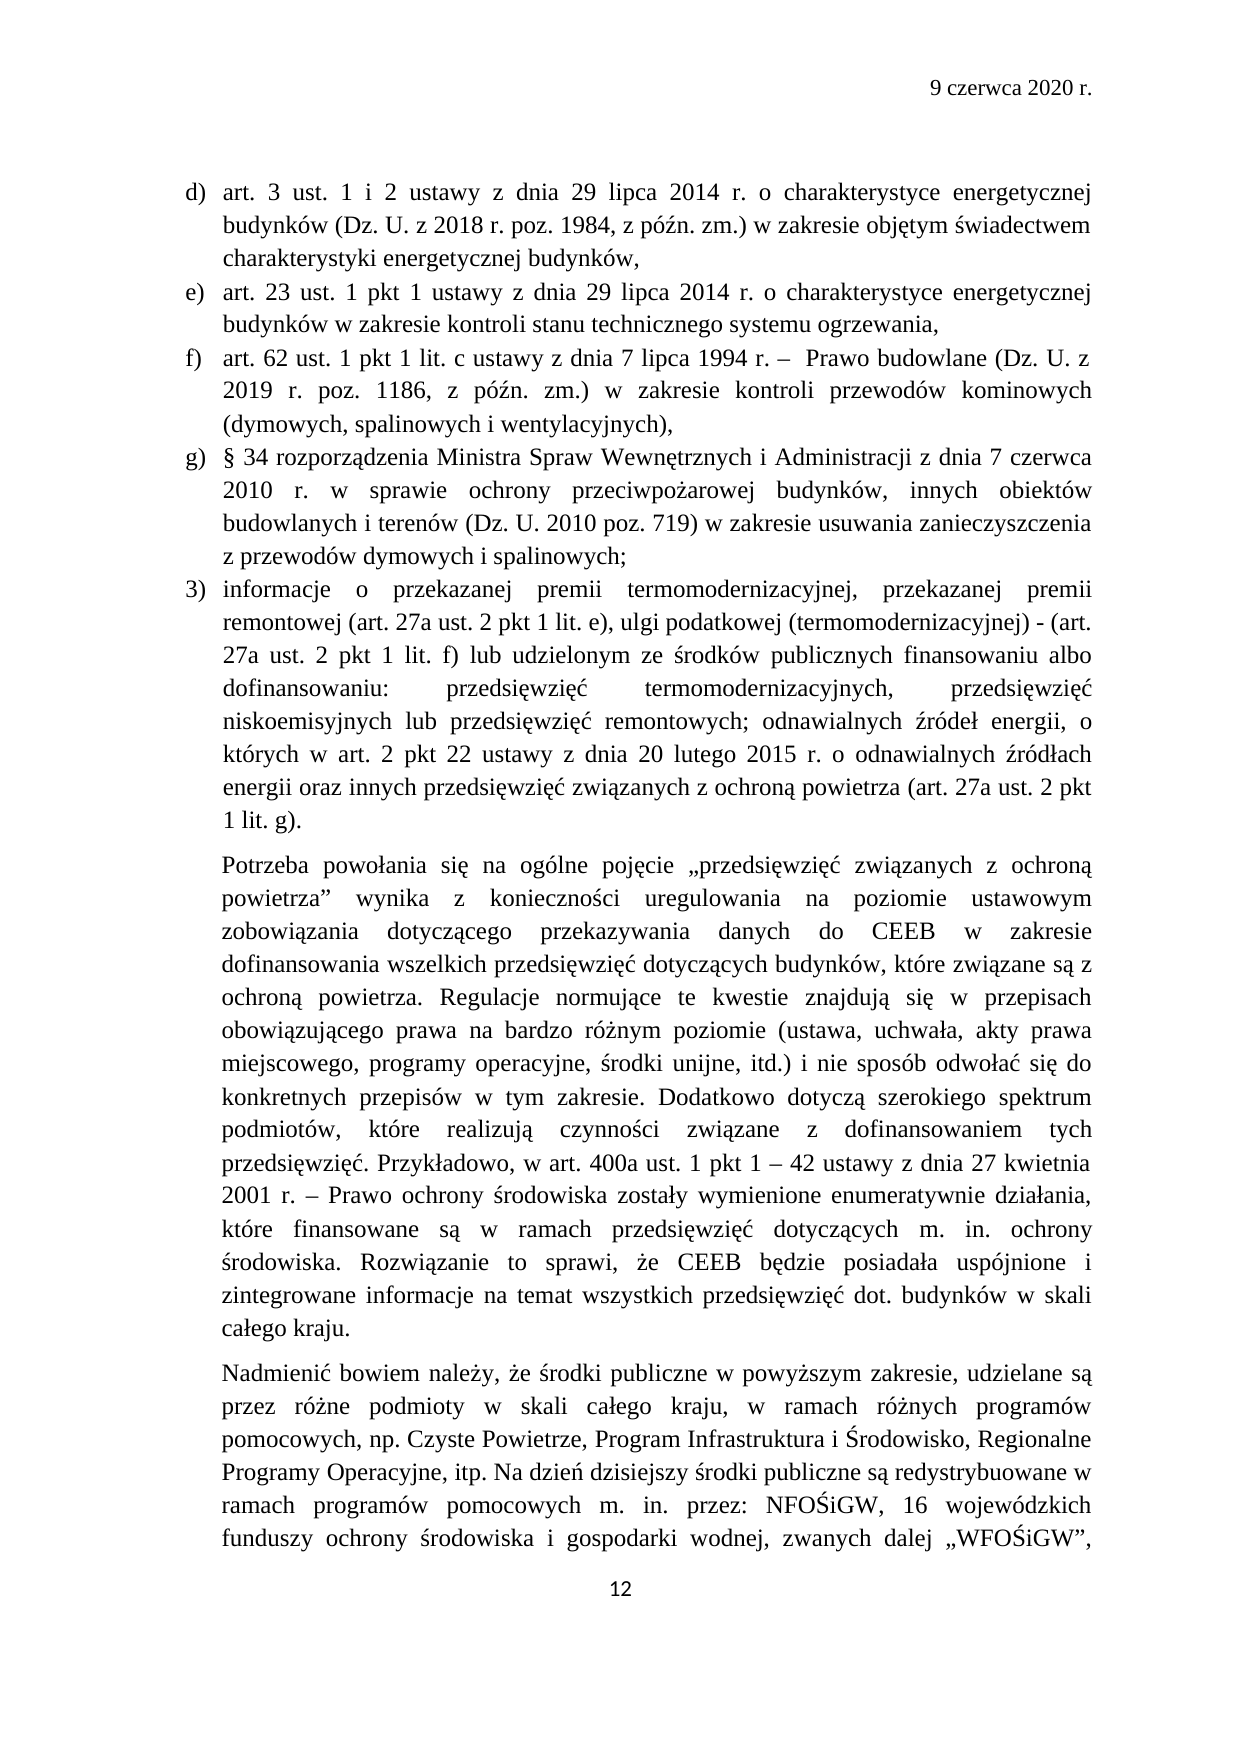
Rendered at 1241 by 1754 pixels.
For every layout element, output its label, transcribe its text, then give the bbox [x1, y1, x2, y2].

text Potrzeba powołania się na ogólne pojęcie „przedsięwzięć związanych z ochroną powietrza” wynika z konieczności uregulowania na poziomie ustawowym zobowiązania dotyczącego przekazywania danych do CEEB w zakresie dofinansowania wszelkich przedsięwzięć dotyczących budynków, które związane są z ochroną powietrza. Regulacje normujące te kwestie znajdują się w przepisach obowiązującego prawa na bardzo różnym poziomie (ustawa, uchwała, akty prawa miejscowego, programy operacyjne, środki unijne, itd.) i nie sposób odwołać się do konkretnych przepisów w tym zakresie. Dodatkowo dotyczą szerokiego spektrum podmiotów, które realizują czynności związane z dofinansowaniem tych przedsięwzięć. Przykładowo, w art. 400a ust. 1 pkt 1 – 42 ustawy z dnia 27 kwietnia 2001 r. – Prawo ochrony środowiska zostały wymienione enumeratywnie działania, które finansowane są w ramach przedsięwzięć dotyczących m. in. ochrony środowiska. Rozwiązanie to sprawi, że CEEB będzie posiadała uspójnione i zintegrowane informacje na temat wszystkich przedsięwzięć dot. budynków w skali całego kraju. [221, 850, 1093, 1341]
list informacje o przekazanej premii termomodernizacyjnej, przekazanej premii remontowej (art. 27a ust. 2 pkt 1 lit. e), ulgi podatkowej (termomodernizacyjnej) - (art. 27a ust. 2 pkt 1 lit. f) lub udzielonym ze środków publicznych finansowaniu albo dofinansowaniu: przedsięwzięć termomodernizacyjnych, przedsięwzięć niskoemisyjnych lub przedsięwzięć remontowych; odnawialnych źródeł energii, o których w art. 2 pkt 22 ustawy z dnia 20 lutego 2015 r. o odnawialnych źródłach energii oraz innych przedsięwzięć związanych z ochroną powietrza (art. 27a ust. 2 pkt 1 lit. g). [185, 574, 1093, 834]
list § 34 rozporządzenia Ministra Spraw Wewnętrznych i Administracji z dnia 7 czerwca 2010 r. w sprawie ochrony przeciwpożarowej budynków, innych obiektów budowlanych i terenów (Dz. U. 2010 poz. 719) w zakresie usuwania zanieczyszczenia z przewodów dymowych i spalinowych; [185, 442, 1093, 569]
list art. 62 ust. 1 pkt 1 lit. c ustawy z dnia 7 lipca 1994 r. – Prawo budowlane (Dz. U. z 2019 r. poz. 1186, z późn. zm.) w zakresie kontroli przewodów kominowych (dymowych, spalinowych i wentylacyjnych), [185, 343, 1093, 437]
list art. 3 ust. 1 i 2 ustawy z dnia 29 lipca 2014 r. o charakterystyce energetycznej budynków (Dz. U. z 2018 r. poz. 1984, z późn. zm.) w zakresie objętym świadectwem charakterystyki energetycznej budynków, [185, 177, 1093, 272]
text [221, 1358, 1093, 1552]
list art. 23 ust. 1 pkt 1 ustawy z dnia 29 lipca 2014 r. o charakterystyce energetycznej budynków w zakresie kontroli stanu technicznego systemu ogrzewania, [185, 277, 1093, 338]
